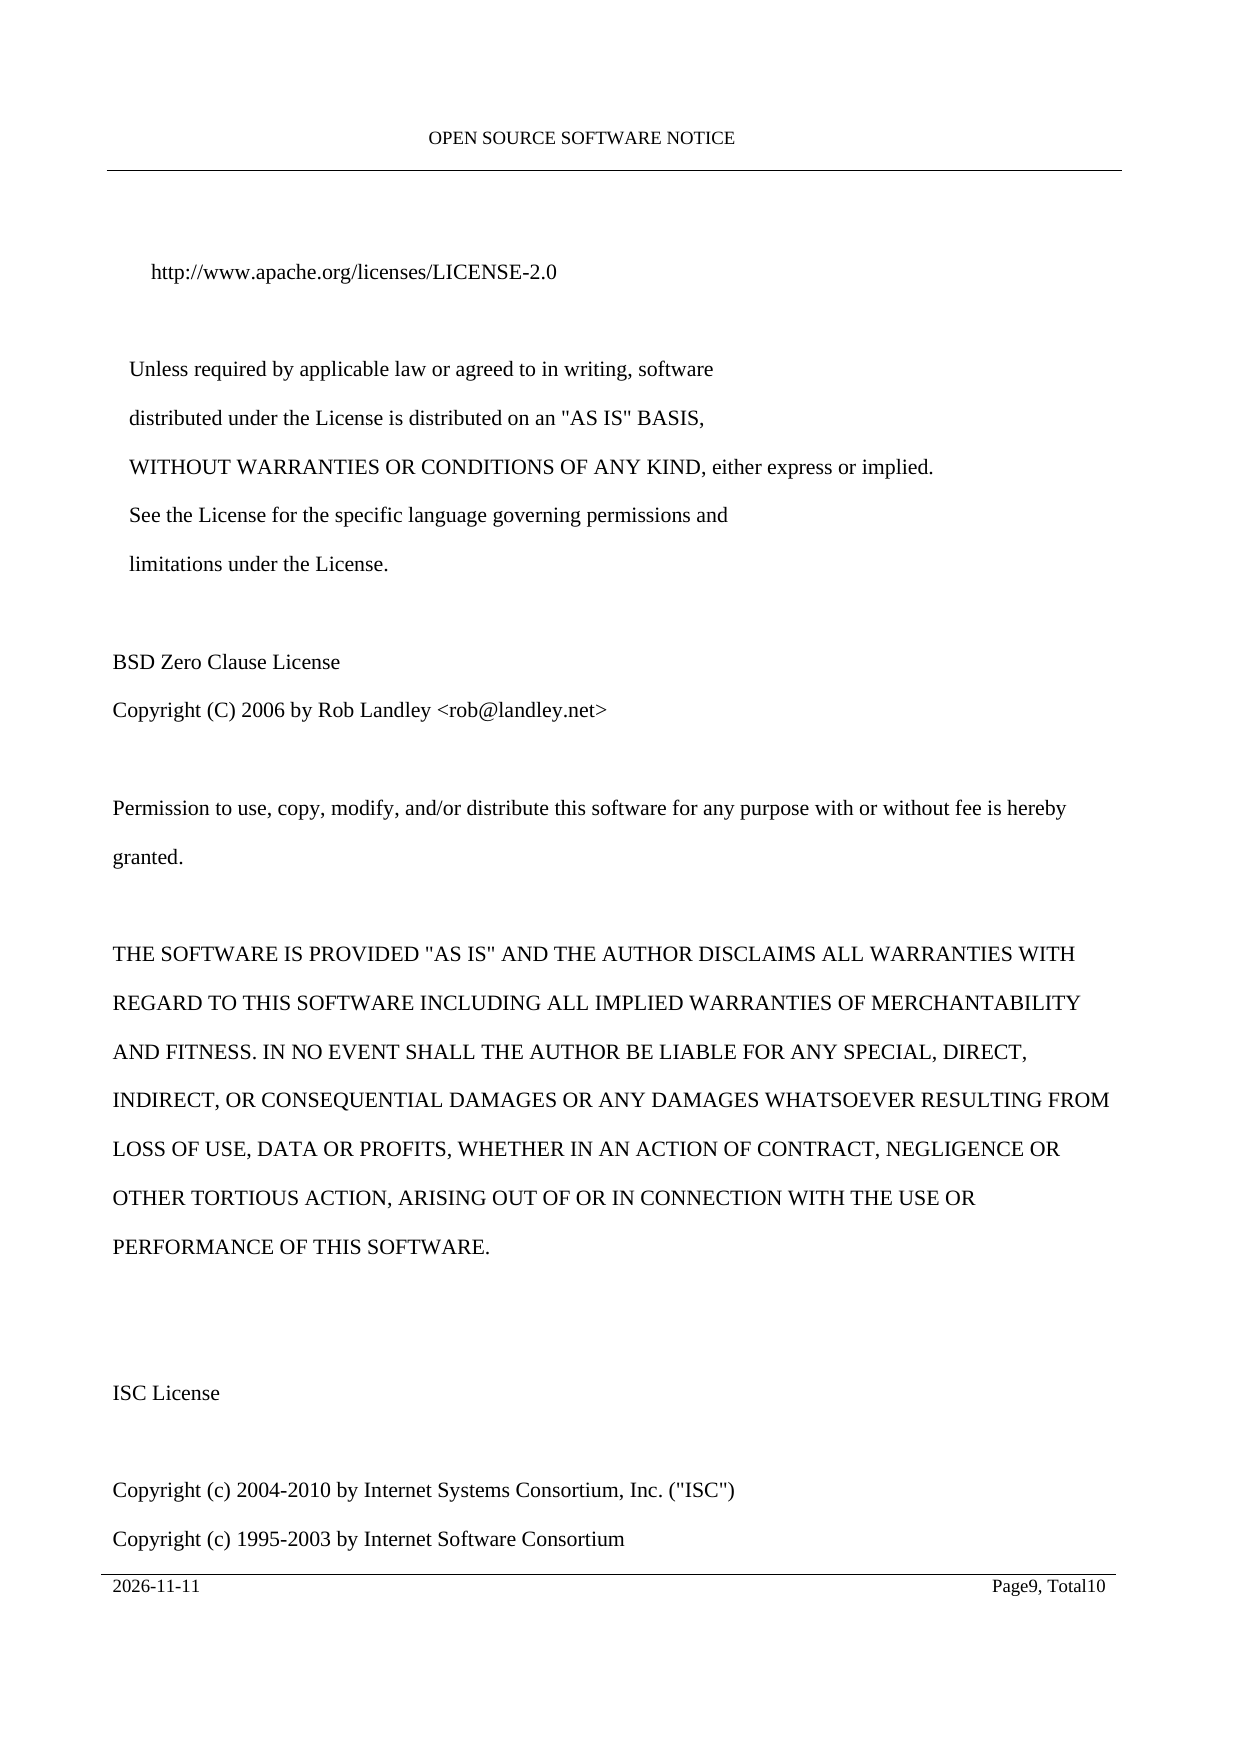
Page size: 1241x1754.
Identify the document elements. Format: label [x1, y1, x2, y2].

text [112, 206, 1128, 1555]
